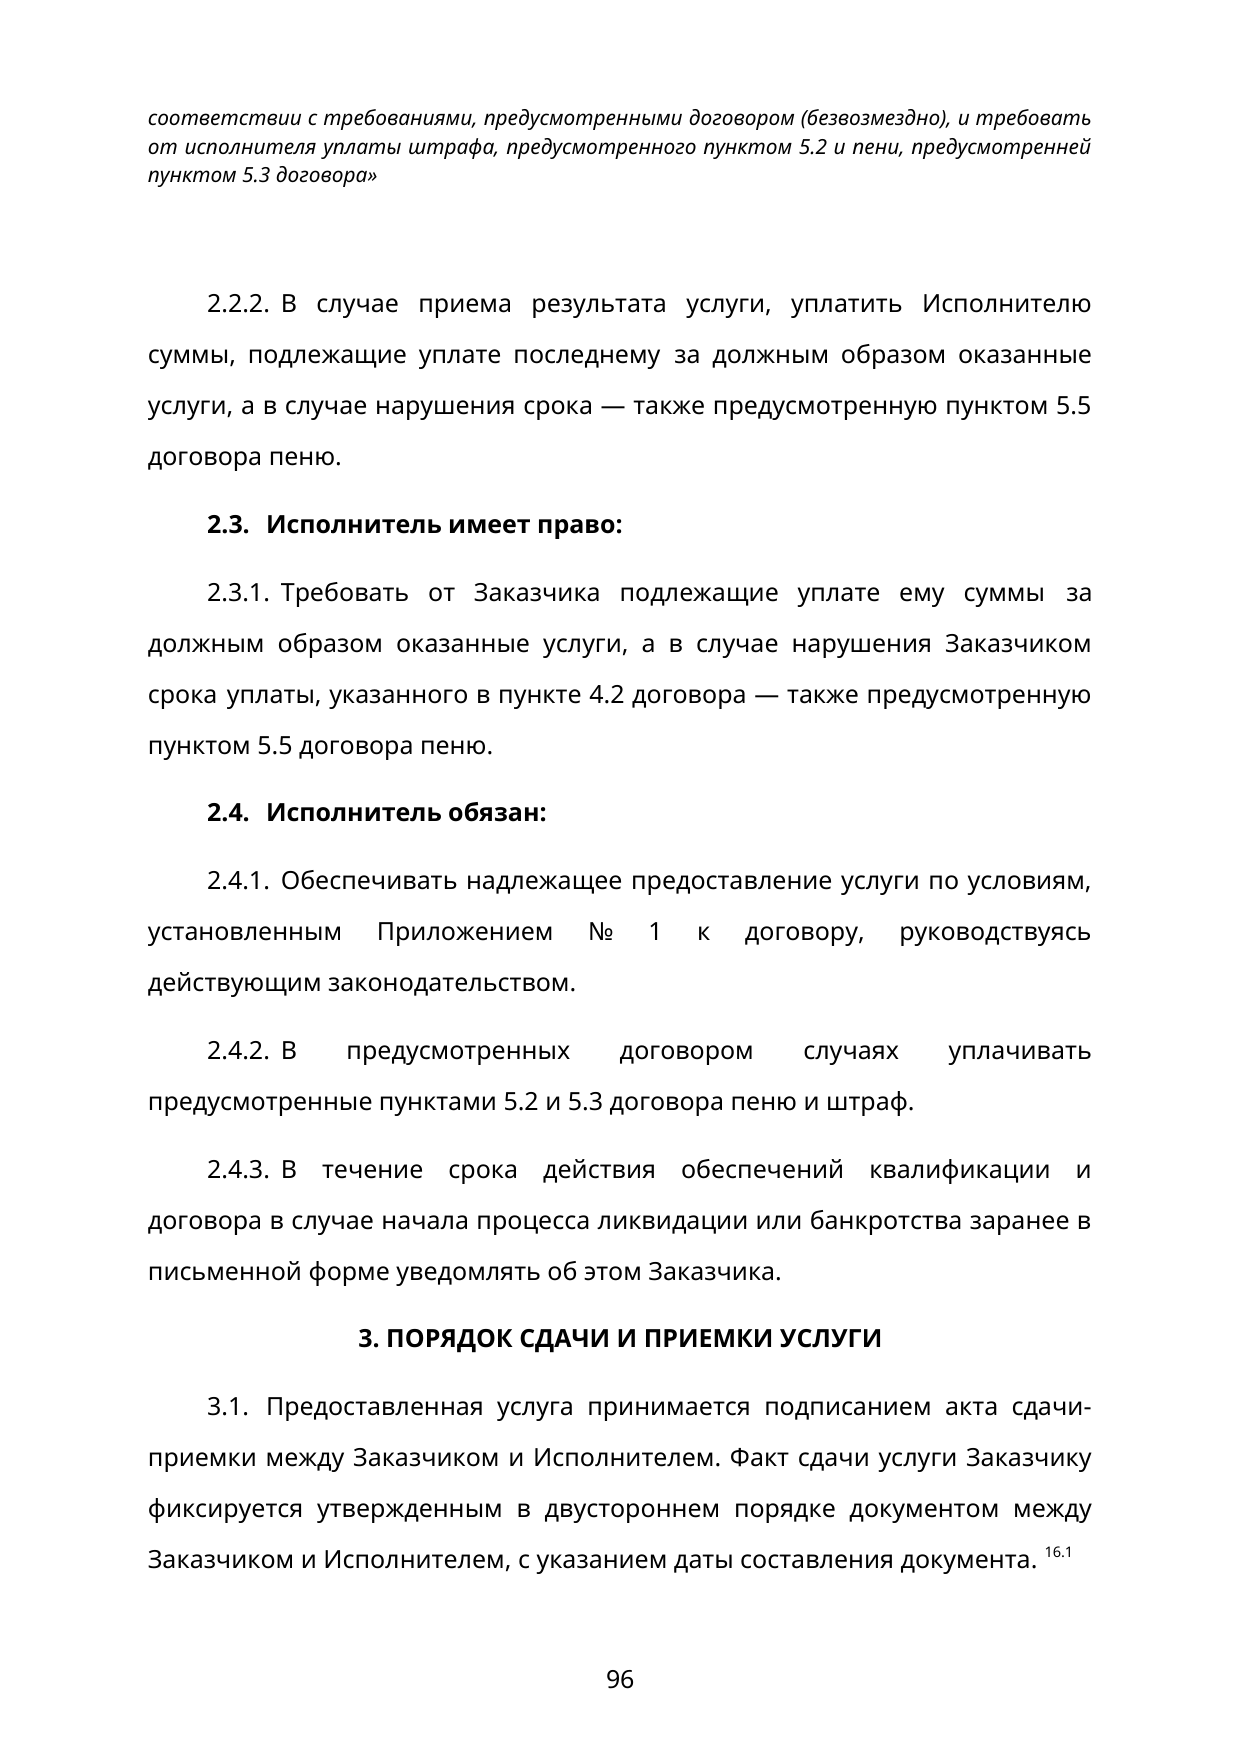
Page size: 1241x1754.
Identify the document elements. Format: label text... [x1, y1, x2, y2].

text 2.4. Исполнитель обязан: [148, 795, 1092, 829]
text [148, 103, 1092, 189]
text 3.1. Предоставленная услуга принимается подписанием акта сдачи-приемки между Заказчиком и Исполнителем. Факт сдачи услуги Заказчику фиксируется утвержденным в двустороннем порядке документом между Заказчиком и Исполнителем, с указанием даты составления документа. 16.1 [148, 1389, 1092, 1576]
text 2.2.2. В случае приема результата услуги, уплатить Исполнителю суммы, подлежащие уплате последнему за должным образом оказанные услуги, а в случае нарушения срока — также предусмотренную пунктом 5.5 договора пеню. [148, 286, 1092, 473]
text 2.4.3. В течение срока действия обеспечений квалификации и договора в случае начала процесса ликвидации или банкротства заранее в письменной форме уведомлять об этом Заказчика. [148, 1151, 1092, 1287]
text 2.4.1. Обеспечивать надлежащее предоставление услуги по условиям, установленным Приложением № 1 к договору, руководствуясь действующим законодательством. [148, 863, 1092, 999]
text 2.4.2. В предусмотренных договором случаях уплачивать предусмотренные пунктами 5.2 и 5.3 договора пеню и штраф. [148, 1032, 1092, 1118]
text 3. ПОРЯДОК СДАЧИ И ПРИЕМКИ УСЛУГИ [148, 1321, 1092, 1355]
text 2.3. Исполнитель имеет право: [148, 506, 1092, 541]
text 2.3.1. Требовать от Заказчика подлежащие уплате ему суммы за должным образом оказанные услуги, а в случае нарушения Заказчиком срока уплаты, указанного в пункте 4.2 договора — также предусмотренную пунктом 5.5 договора пеню. [148, 574, 1092, 761]
